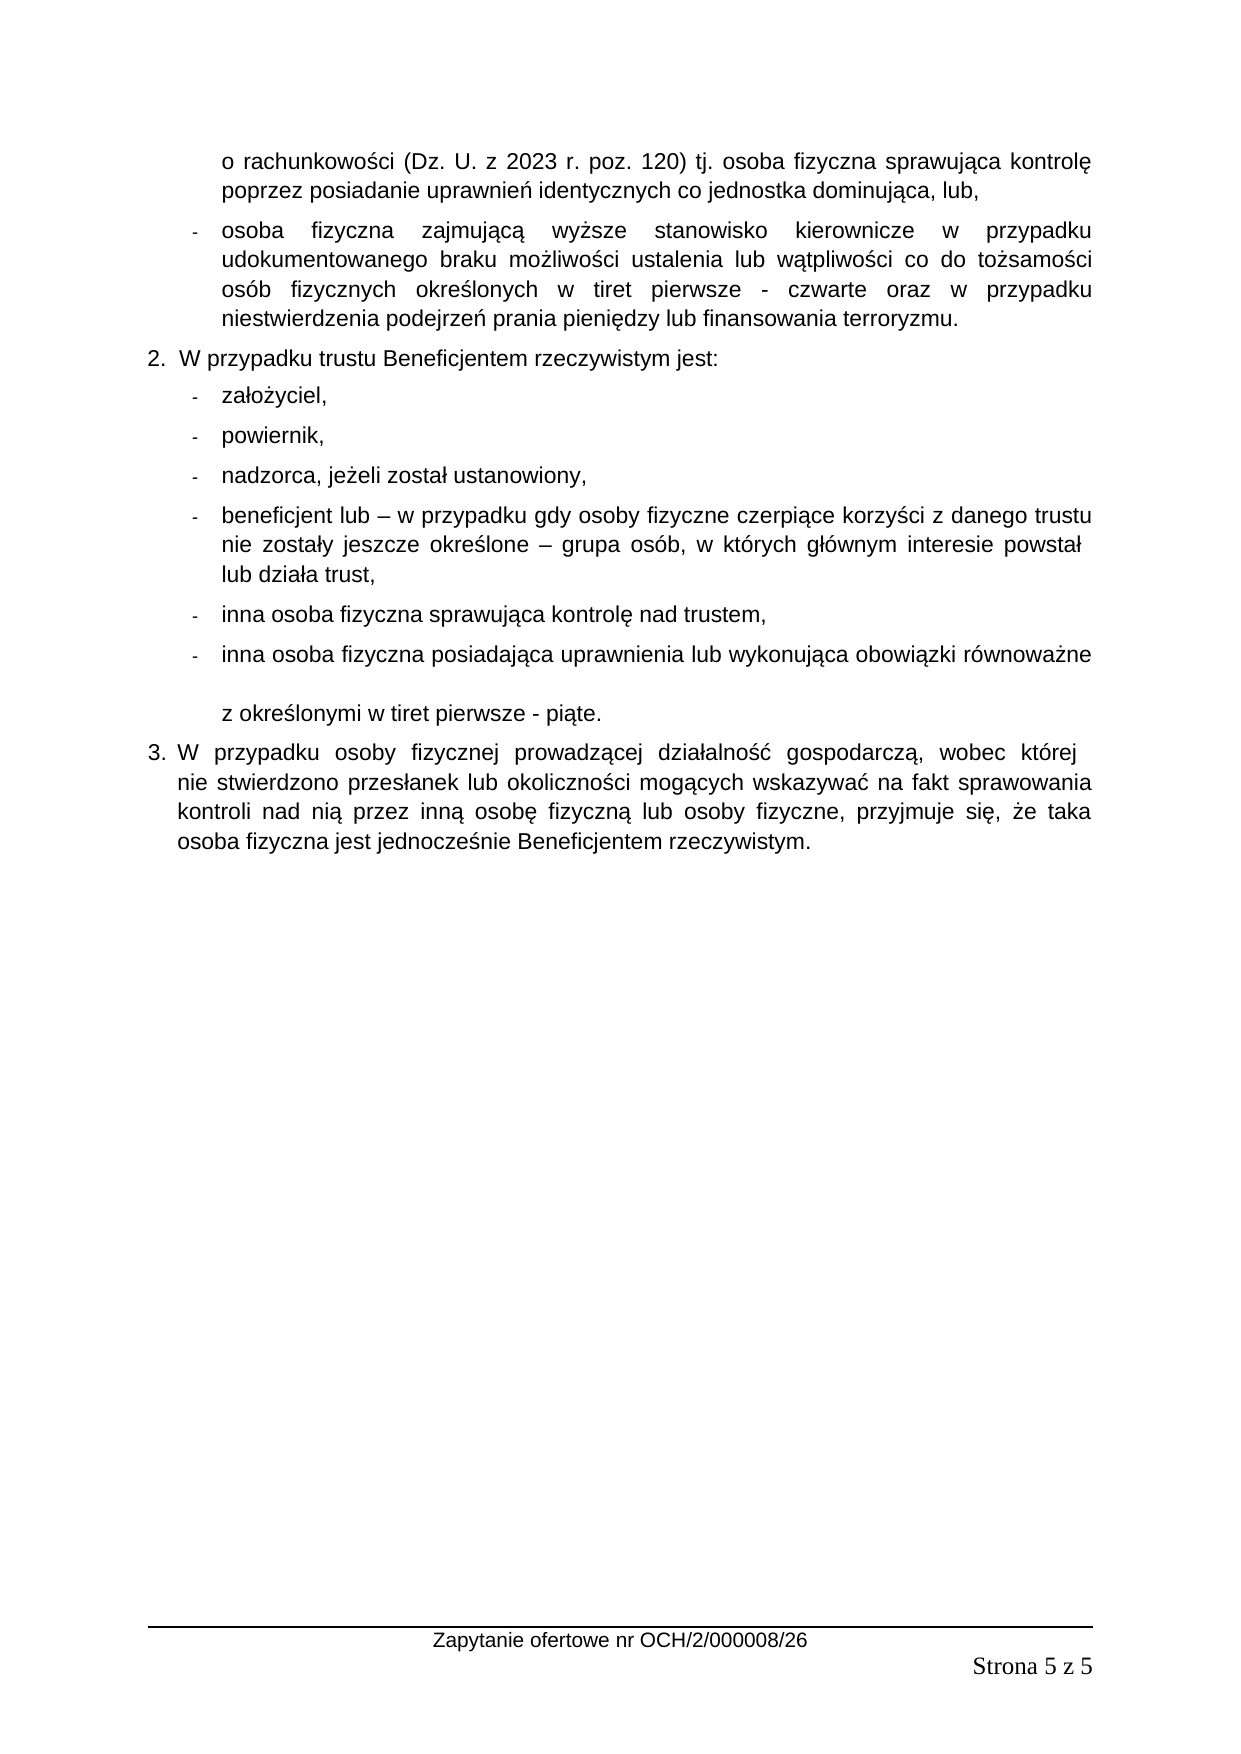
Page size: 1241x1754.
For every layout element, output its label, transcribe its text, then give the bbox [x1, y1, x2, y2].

list inna osoba fizyczna sprawująca kontrolę nad trustem, [192, 601, 1093, 627]
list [192, 148, 1093, 203]
list założyciel, [192, 382, 1093, 408]
text 2. W przypadku trustu Beneficjentem rzeczywistym jest: [147, 345, 1093, 372]
list W przypadku osoby fizycznej prowadzącej działalność gospodarczą, wobec której nie stwierdzono przesłanek lub okoliczności mogących wskazywać na fakt sprawowania kontroli nad nią przez inną osobę fizyczną lub osoby fizyczne, przyjmuje się, że taka osoba fizyczna jest jednocześnie Beneficjentem rzeczywistym. [148, 739, 1093, 854]
list beneficjent lub – w przypadku gdy osoby fizyczne czerpiące korzyści z danego trustu nie zostały jeszcze określone – grupa osób, w których głównym interesie powstał lub działa trust, [192, 502, 1093, 587]
list inna osoba fizyczna posiadająca uprawnienia lub wykonująca obowiązki równoważne z określonymi w tiret pierwsze - piąte. [192, 641, 1093, 726]
list powiernik, [192, 422, 1093, 448]
list osoba fizyczna zajmującą wyższe stanowisko kierownicze w przypadku udokumentowanego braku możliwości ustalenia lub wątpliwości co do tożsamości osób fizycznych określonych w tiret pierwsze - czwarte oraz w przypadku niestwierdzenia podejrzeń prania pieniędzy lub finansowania terroryzmu. [192, 217, 1093, 332]
list nadzorca, jeżeli został ustanowiony, [192, 462, 1093, 488]
